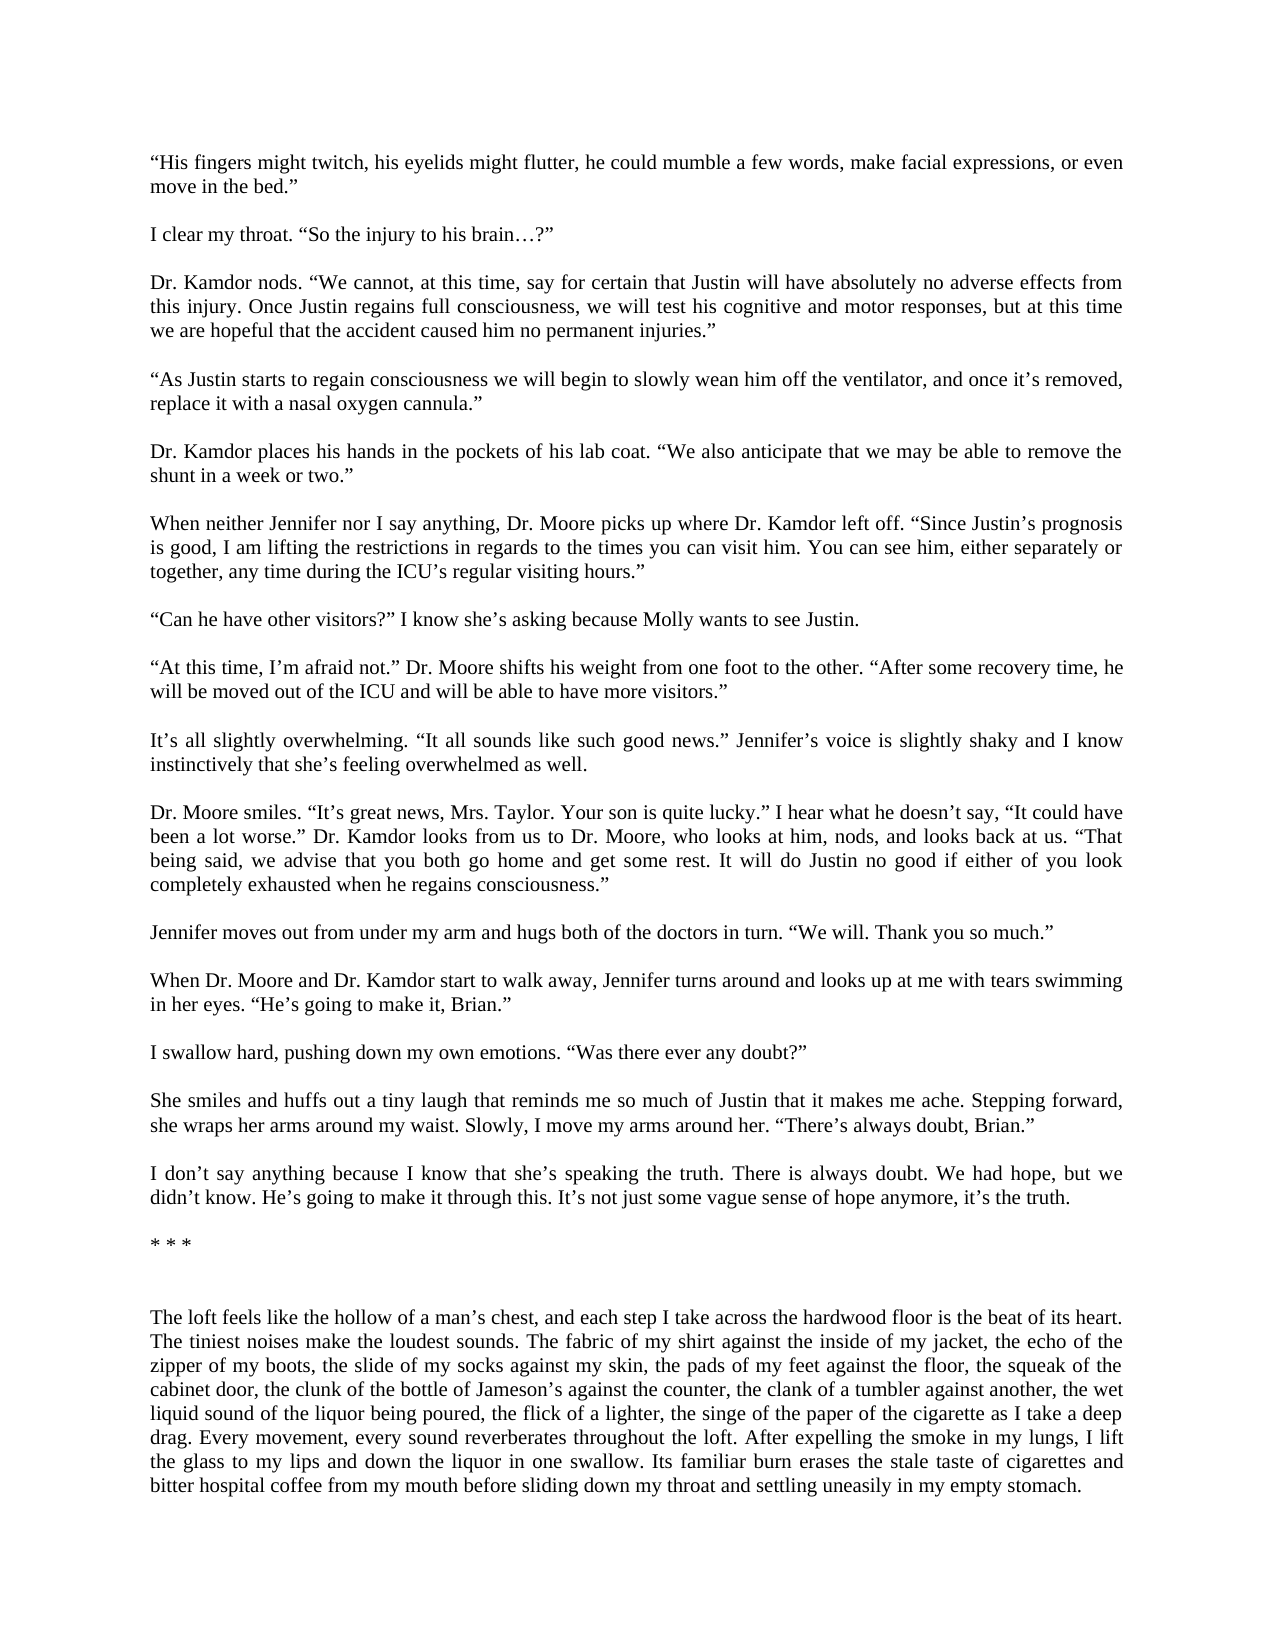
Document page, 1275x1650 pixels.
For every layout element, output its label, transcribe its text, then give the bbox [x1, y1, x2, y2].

text It’s all slightly overwhelming. “It all sounds like such good news.” Jennifer’s voice is slightly shaky and I know instinctively that she’s feeling overwhelmed as well. [150, 727, 1125, 776]
text Dr. Kamdor nods. “We cannot, at this time, say for certain that Justin will have absolutely no adverse effects from this injury. Once Justin regains full consciousness, we will test his cognitive and motor responses, but at this time we are hopeful that the accident caused him no permanent injuries.” [150, 270, 1125, 342]
text She smiles and huffs out a tiny laugh that reminds me so much of Justin that it makes me ache. Stepping forward, she wraps her arms around my waist. Slowly, I move my arms around her. “There’s always doubt, Brian.” [150, 1088, 1125, 1137]
text When neither Jennifer nor I say anything, Dr. Moore picks up where Dr. Kamdor left off. “Since Justin’s prognosis is good, I am lifting the restrictions in regards to the times you can visit him. You can see him, either separately or together, any time during the ICU’s regular visiting hours.” [150, 511, 1125, 583]
text * * * [150, 1233, 1125, 1257]
text I swallow hard, pushing down my own emotions. “Was there ever any doubt?” [150, 1040, 1125, 1064]
text “At this time, I’m afraid not.” Dr. Moore shifts his weight from one foot to the other. “After some recovery time, he will be moved out of the ICU and will be able to have more visitors.” [150, 655, 1125, 703]
text “As Justin starts to regain consciousness we will begin to slowly wean him off the ventilator, and once it’s removed, replace it with a nasal oxygen cannula.” [150, 367, 1125, 415]
text Dr. Moore smiles. “It’s great news, Mrs. Taylor. Your son is quite lucky.” I hear what he doesn’t say, “It could have been a lot worse.” Dr. Kamdor looks from us to Dr. Moore, who looks at him, nods, and looks back at us. “That being said, we advise that you both go home and get some rest. It will do Justin no good if either of you look completely exhausted when he regains consciousness.” [150, 800, 1125, 896]
text Dr. Kamdor places his hands in the pockets of his lab coat. “We also anticipate that we may be able to remove the shunt in a week or two.” [150, 439, 1125, 487]
text “His fingers might twitch, his eyelids might flutter, he could mumble a few words, make facial expressions, or even move in the bed.” [150, 150, 1125, 198]
text When Dr. Moore and Dr. Kamdor start to walk away, Jennifer turns around and looks up at me with tears swimming in her eyes. “He’s going to make it, Brian.” [150, 968, 1125, 1016]
text I clear my throat. “So the injury to his brain…?” [150, 222, 1125, 246]
text The loft feels like the hollow of a man’s chest, and each step I take across the hardwood floor is the beat of its heart. The tiniest noises make the loudest sounds. The fabric of my shirt against the inside of my jacket, the echo of the zipper of my boots, the slide of my socks against my skin, the pads of my feet against the floor, the squeak of the cabinet door, the clunk of the bottle of Jameson’s against the counter, the clank of a tumbler against another, the wet liquid sound of the liquor being poured, the flick of a lighter, the singe of the paper of the cigarette as I take a deep drag. Every movement, every sound reverberates throughout the loft. After expelling the smoke in my lungs, I lift the glass to my lips and down the liquor in one swallow. Its familiar burn erases the stale taste of cigarettes and bitter hospital coffee from my mouth before sliding down my throat and settling uneasily in my empty stomach. [150, 1305, 1125, 1497]
text “Can he have other visitors?” I know she’s asking because Molly wants to see Justin. [150, 607, 1125, 631]
text I don’t say anything because I know that she’s speaking the truth. There is always doubt. We had hope, but we didn’t know. He’s going to make it through this. It’s not just some vague sense of hope anymore, it’s the truth. [150, 1161, 1125, 1209]
text Jennifer moves out from under my arm and hugs both of the doctors in turn. “We will. Thank you so much.” [150, 920, 1125, 944]
